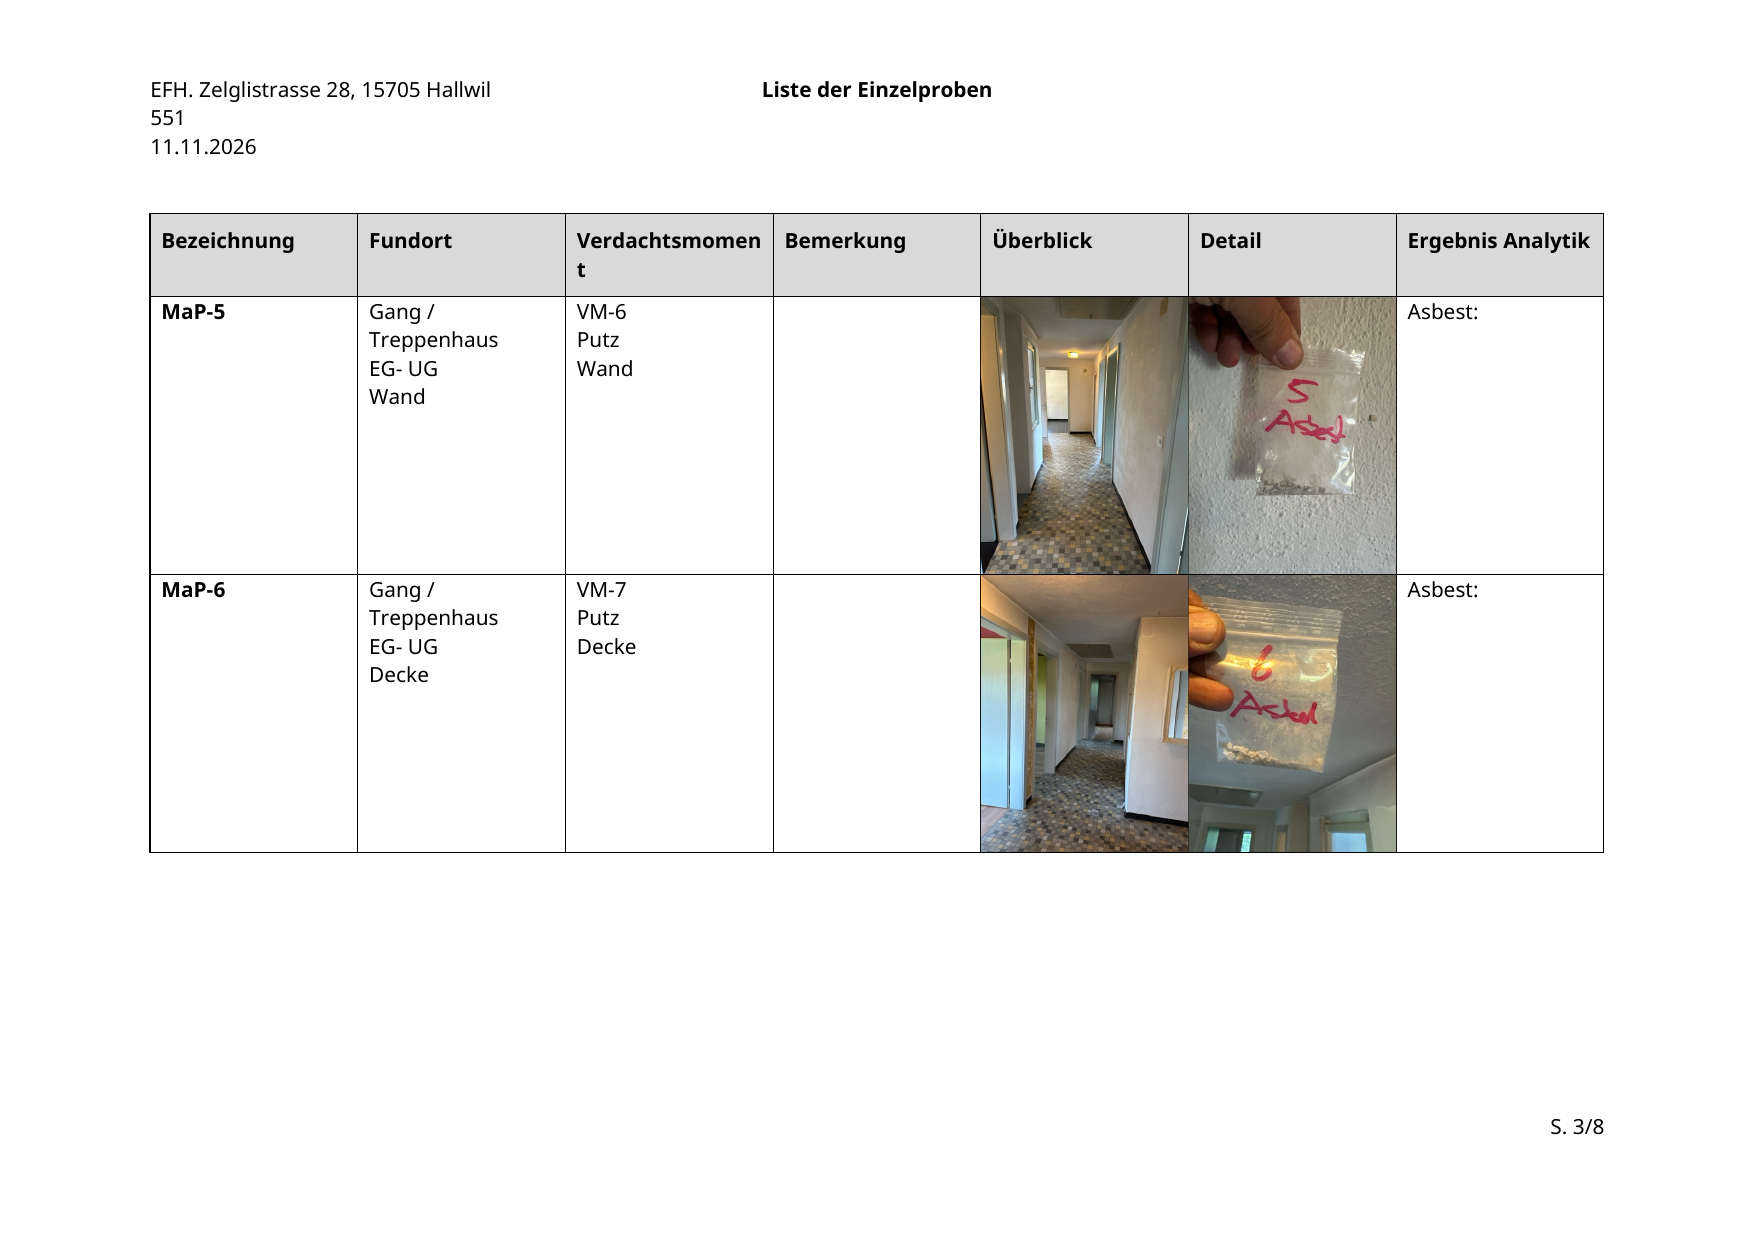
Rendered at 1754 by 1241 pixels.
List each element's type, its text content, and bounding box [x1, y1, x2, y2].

table_cell Asbest: [1397, 297, 1603, 574]
table_header Ergebnis Analytik [1397, 214, 1603, 296]
table_header Überblick [981, 214, 1188, 296]
table_header Verdachtsmoment [566, 214, 773, 296]
table_cell VM-7 Putz Decke [566, 575, 773, 852]
table_cell Gang / Treppenhaus EG- UG Wand [358, 297, 565, 574]
table_cell [774, 297, 980, 574]
table_cell Asbest: [1397, 575, 1603, 852]
table_header Bezeichnung [151, 214, 357, 296]
picture [980, 575, 1397, 852]
picture [980, 297, 1397, 574]
table_cell MaP-6 [151, 575, 357, 852]
table_header Detail [1189, 214, 1396, 296]
table_header Bemerkung [774, 214, 980, 296]
table_cell [774, 575, 980, 852]
table_cell VM-6 Putz Wand [566, 297, 773, 574]
table_header Fundort [358, 214, 565, 296]
table_cell MaP-5 [151, 297, 357, 574]
table_cell Gang / Treppenhaus EG- UG Decke [358, 575, 565, 852]
